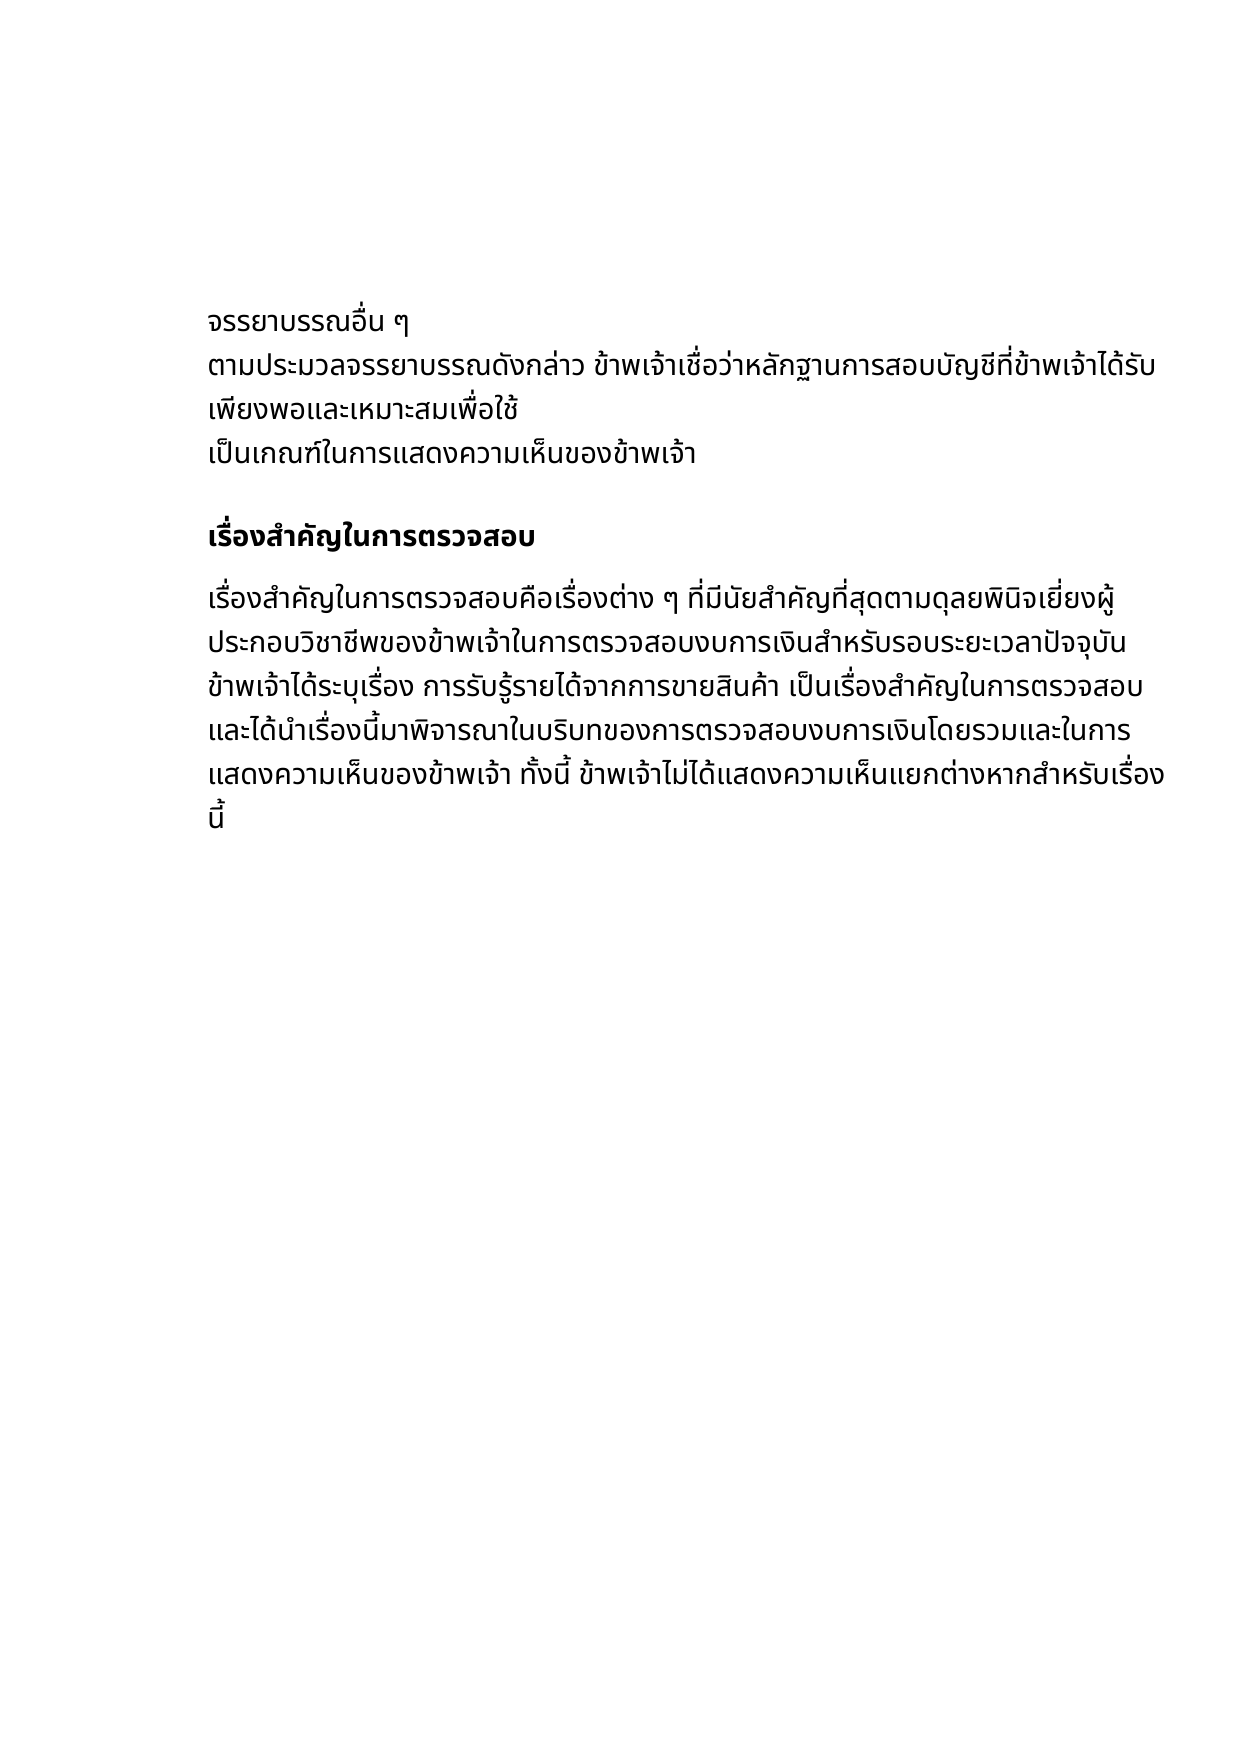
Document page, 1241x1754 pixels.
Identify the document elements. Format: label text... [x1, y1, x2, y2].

text เรื่องสำคัญในการตรวจสอบคือเรื่องต่าง ๆ ที่มีนัยสำคัญที่สุดตามดุลยพินิจเยี่ยงผู้ประกอบวิชาชีพของข้าพเจ้าในการตรวจสอบงบการเงินสำหรับรอบระยะเวลาปัจจุบัน ข้าพเจ้าได้ระบุเรื่อง การรับรู้รายได้จากการขายสินค้า เป็นเรื่องสำคัญในการตรวจสอบและได้นำเรื่องนี้มาพิจารณาในบริบทของการตรวจสอบงบการเงินโดยรวมและในการแสดงความเห็นของข้าพเจ้า ทั้งนี้ ข้าพเจ้าไม่ได้แสดงความเห็นแยกต่างหากสำหรับเรื่องนี้ [207, 577, 1165, 841]
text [207, 300, 1165, 476]
text เรื่องสำคัญในการตรวจสอบ [207, 516, 1165, 560]
